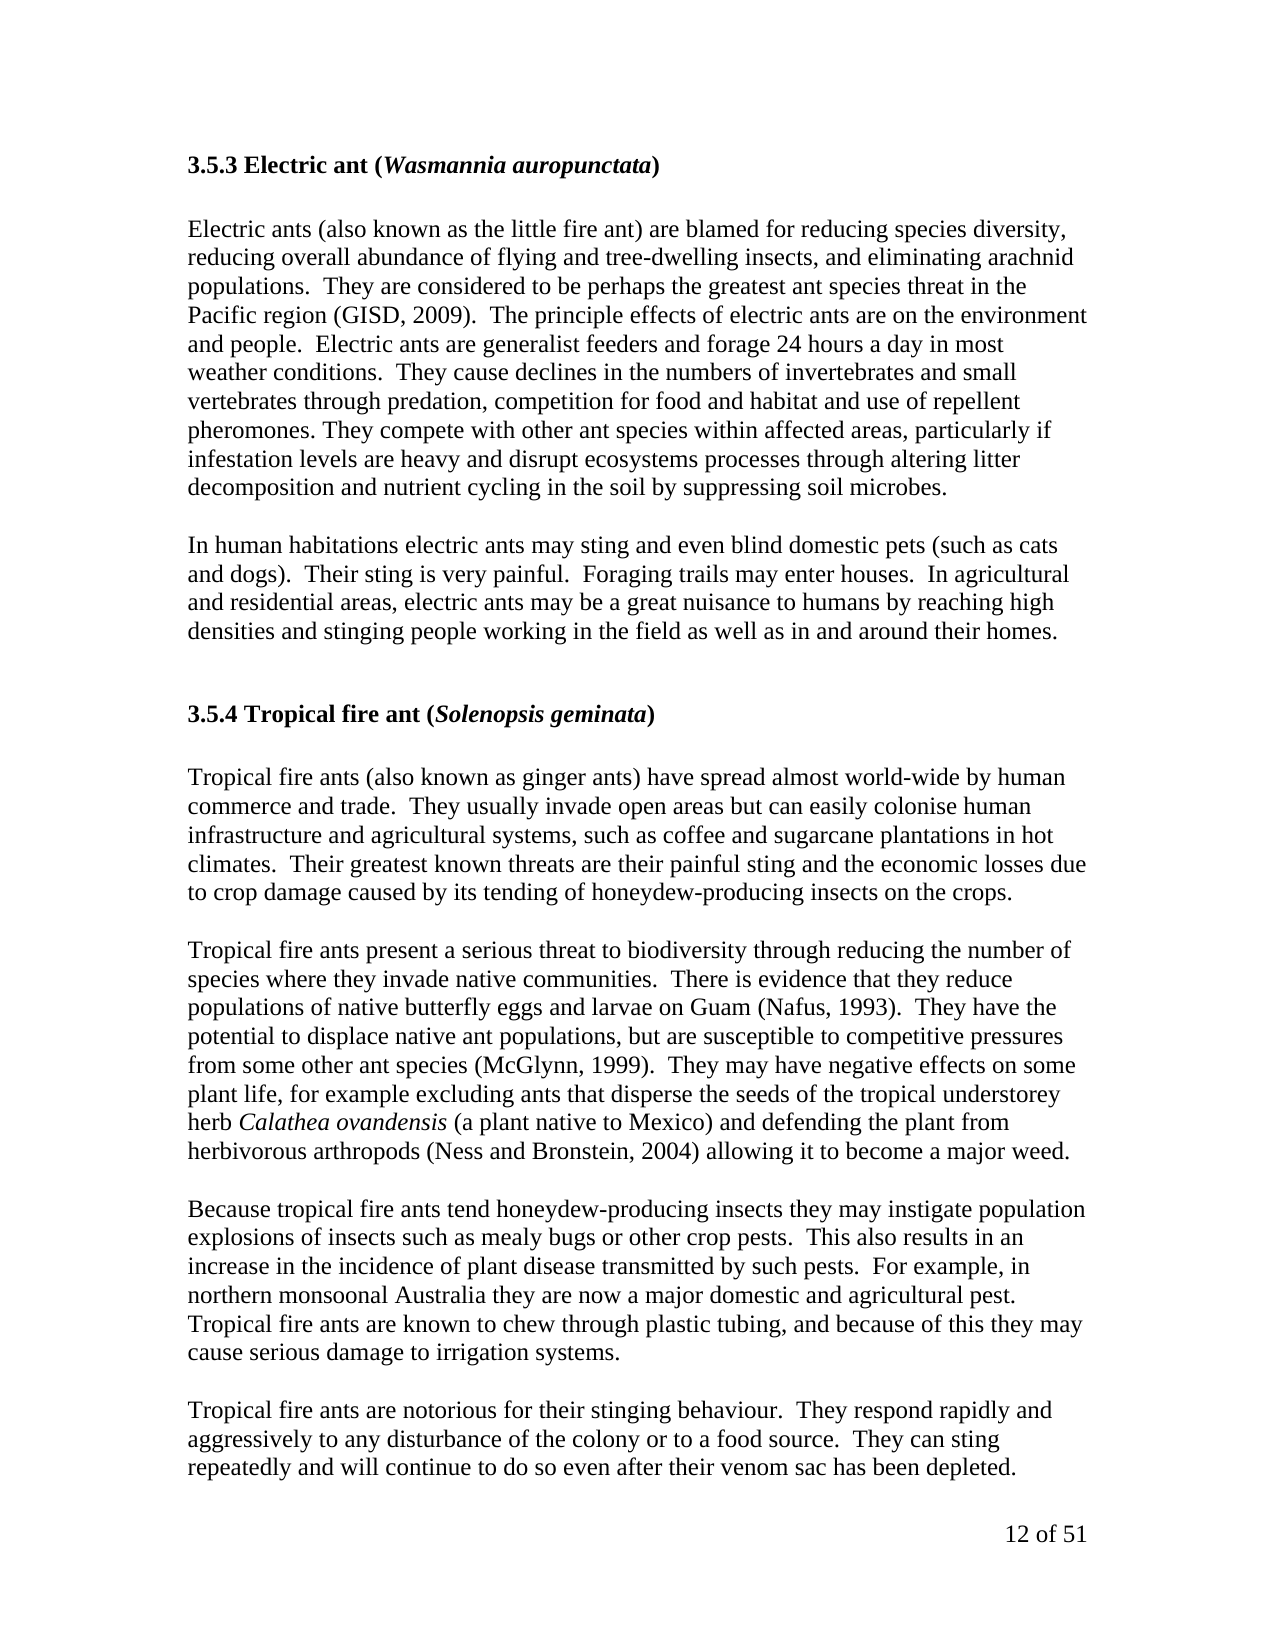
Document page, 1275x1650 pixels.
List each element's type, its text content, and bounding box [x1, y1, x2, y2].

subtitle 3.5.4 Tropical fire ant (Solenopsis geminata) [187, 699, 1087, 727]
text Electric ants (also known as the little fire ant) are blamed for reducing species diversity, reducing overall abundance of flying and tree-dwelling insects, and eliminating arachnid populations. They are considered to be perhaps the greatest ant species threat in the Pacific region (GISD, 2009). The principle effects of electric ants are on the environment and people. Electric ants are generalist feeders and forage 24 hours a day in most weather conditions. They cause declines in the numbers of invertebrates and small vertebrates through predation, competition for food and habitat and use of repellent pheromones. They compete with other ant species within affected areas, particularly if infestation levels are heavy and disrupt ecosystems processes through altering litter decomposition and nutrient cycling in the soil by suppressing soil microbes. [187, 214, 1087, 501]
text In human habitations electric ants may sting and even blind domestic pets (such as cats and dogs). Their sting is very painful. Foraging trails may enter houses. In agricultural and residential areas, electric ants may be a great nuisance to humans by reaching high densities and stinging people working in the field as well as in and around their homes. [187, 530, 1087, 645]
text Tropical fire ants present a serious threat to biodiversity through reducing the number of species where they invade native communities. There is evidence that they reduce populations of native butterfly eggs and larvae on Guam (Nafus, 1993). They have the potential to displace native ant populations, but are susceptible to competitive pressures from some other ant species (McGlynn, 1999). They may have negative effects on some plant life, for example excluding ants that disperse the seeds of the tropical understorey herb Calathea ovandensis (a plant native to Mexico) and defending the plant from herbivorous arthropods (Ness and Bronstein, 2004) allowing it to become a major weed. [187, 935, 1087, 1165]
subtitle 3.5.3 Electric ant (Wasmannia auropunctata) [187, 150, 1087, 179]
text Tropical fire ants are notorious for their stinging behaviour. They respond rapidly and aggressively to any disturbance of the colony or to a food source. They can sting repeatedly and will continue to do so even after their venom sac has been depleted. [187, 1395, 1087, 1481]
text Because tropical fire ants tend honeydew-producing insects they may instigate population explosions of insects such as mealy bugs or other crop pests. This also results in an increase in the incidence of plant disease transmitted by such pests. For example, in northern monsoonal Australia they are now a major domestic and agricultural pest. Tropical fire ants are known to chew through plastic tubing, and because of this they may cause serious damage to irrigation systems. [187, 1165, 1087, 1395]
text Tropical fire ants (also known as ginger ants) have spread almost world-wide by human commerce and trade. They usually invade open areas but can easily colonise human infrastructure and agricultural systems, such as coffee and sugarcane plantations in hot climates. Their greatest known threats are their painful sting and the economic losses due to crop damage caused by its tending of honeydew-producing insects on the crops. [187, 762, 1087, 906]
